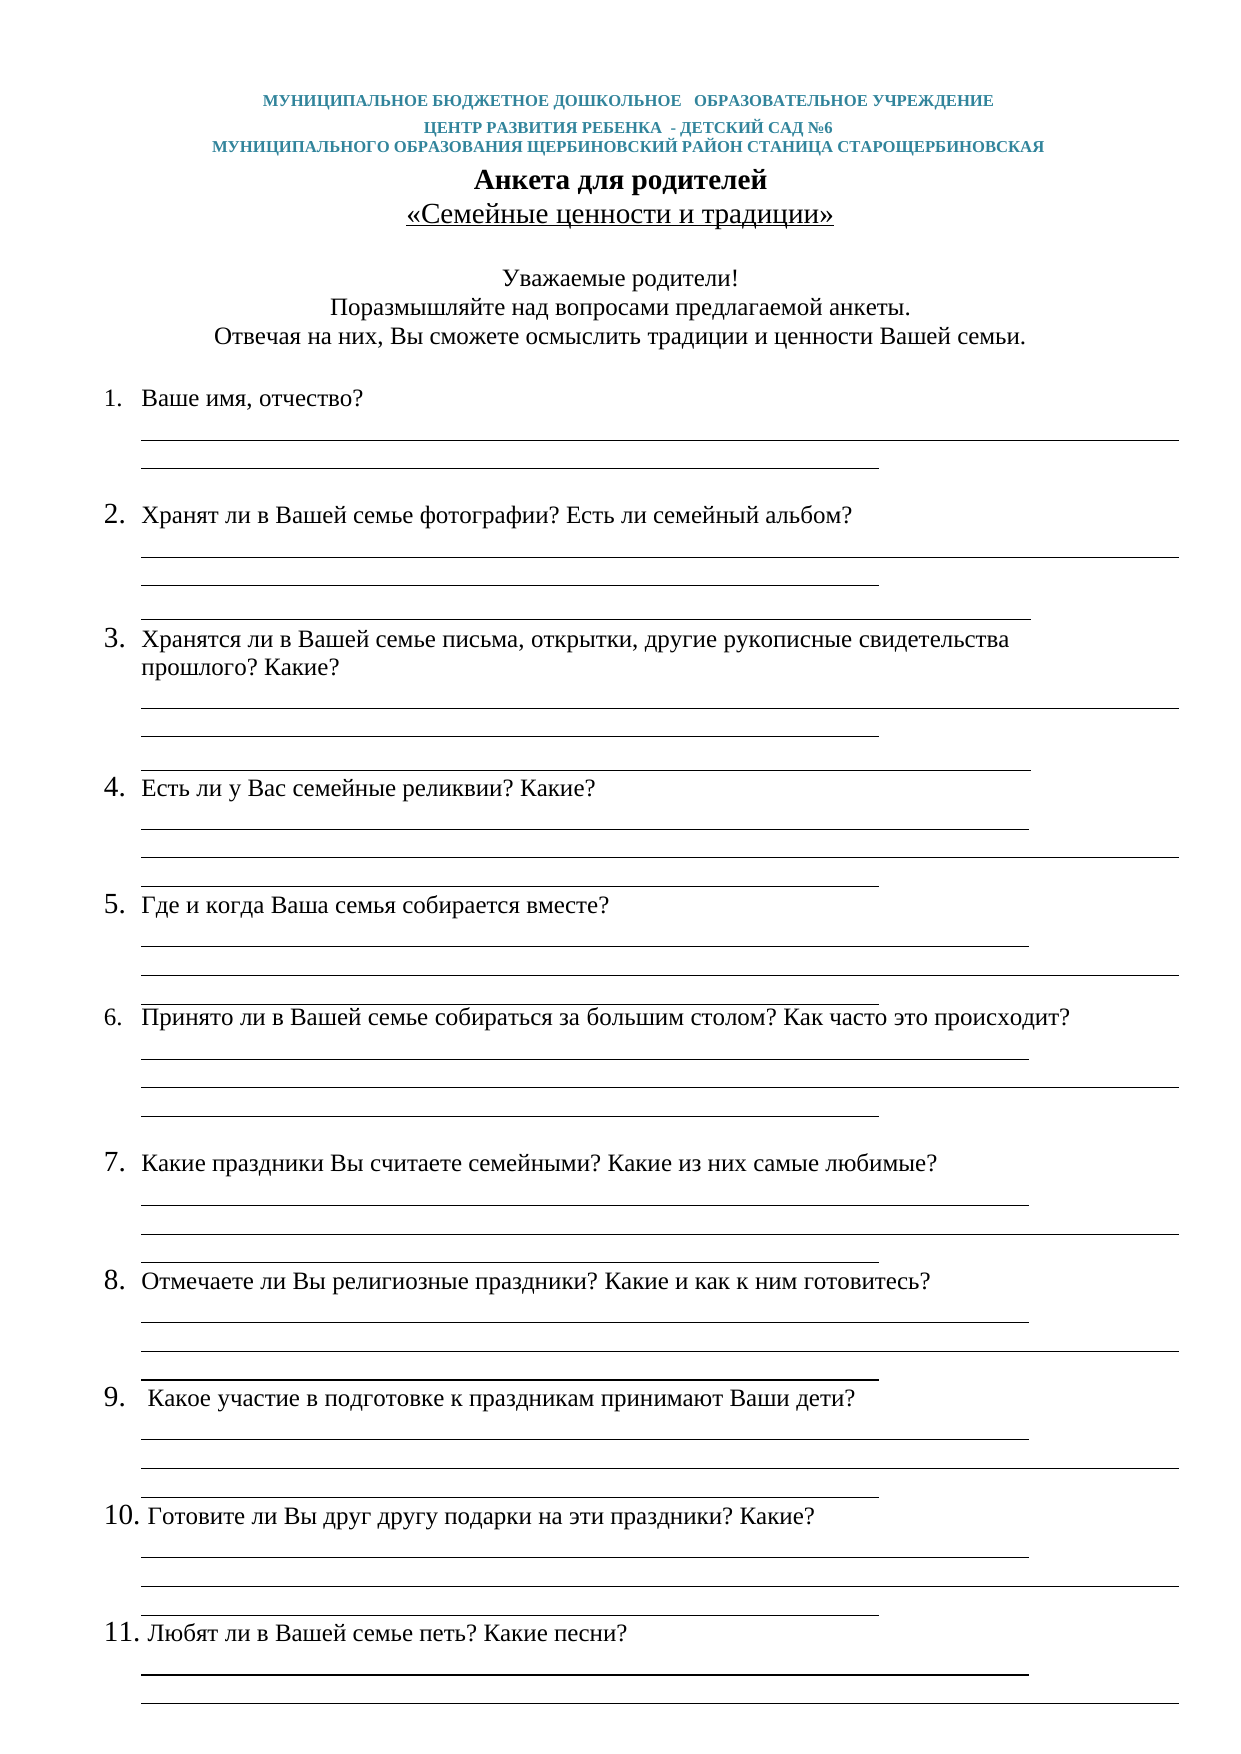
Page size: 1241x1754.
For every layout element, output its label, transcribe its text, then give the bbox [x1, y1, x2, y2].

list Отмечаете ли Вы религиозные праздники? Какие и как к ним готовитесь? [104, 1256, 1209, 1296]
text «Семейные ценности и традиции» [171, 196, 1069, 230]
list Ваше имя, отчество? [104, 383, 1209, 412]
list Принято ли в Вашей семье собираться за большим столом? Как часто это происходит? [104, 998, 1209, 1031]
text Уважаемые родители! [171, 263, 1069, 292]
list Где и когда Ваша семья собирается вместе? [104, 880, 1209, 920]
list Есть ли у Вас семейные реликвии? Какие? [104, 763, 1209, 802]
list Какое участие в подготовке к праздникам принимают Ваши дети? [104, 1373, 1209, 1413]
text Поразмышляйте над вопросами предлагаемой анкеты. [172, 292, 1069, 321]
list Какие праздники Вы считаете семейными? Какие из них самые любимые? [104, 1144, 1209, 1178]
list Хранят ли в Вашей семье фотографии? Есть ли семейный альбом? [104, 497, 1209, 530]
list Любят ли в Вашей семье петь? Какие песни? [104, 1608, 1209, 1648]
text МУНИЦИПАЛЬНОЕ БЮДЖЕТНОЕ ДОШКОЛЬНОЕ ОБРАЗОВАТЕЛЬНОЕ УЧРЕЖДЕНИЕ [71, 91, 1185, 110]
text ЦЕНТР РАЗВИТИЯ РЕБЕНКА - ДЕТСКИЙ САД №6 [71, 117, 1185, 137]
text Анкета для родителей [172, 163, 1069, 196]
text Отвечая на них, Вы сможете осмыслить традиции и ценности Вашей семьи. [171, 321, 1069, 350]
text МУНИЦИПАЛЬНОГО ОБРАЗОВАНИЯ ЩЕРБИНОВСКИЙ РАЙОН СТАНИЦА СТАРОЩЕРБИНОВСКАЯ [69, 137, 1187, 156]
list Хранятся ли в Вашей семье письма, открытки, другие рукописные свидетельства прошлого? Какие? [104, 612, 1132, 681]
list Готовите ли Вы друг другу подарки на эти праздники? Какие? [104, 1490, 1209, 1530]
